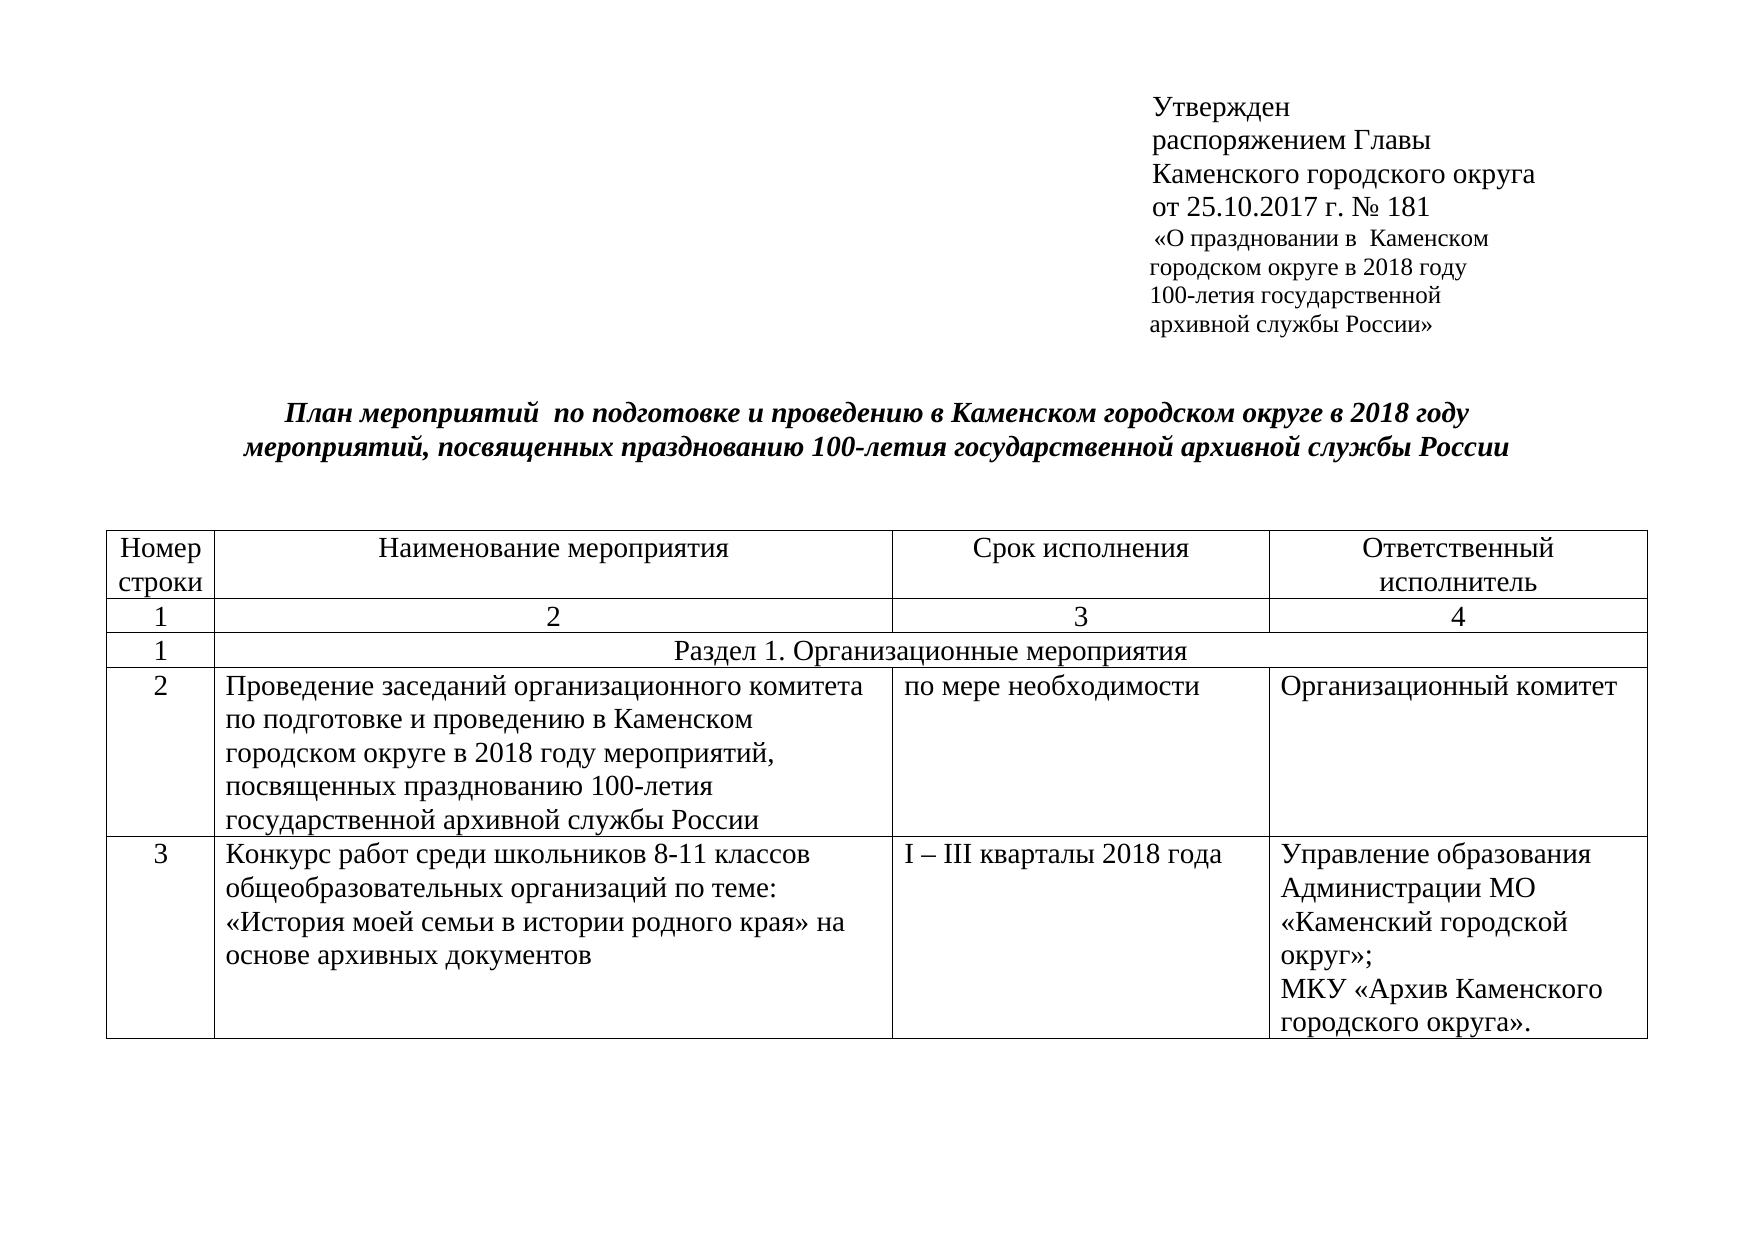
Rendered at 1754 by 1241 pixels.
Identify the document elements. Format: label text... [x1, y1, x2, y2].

table_cell 2 [107, 668, 214, 836]
text городском округе в 2018 году [118, 252, 1636, 280]
text 100-летия государственной [118, 280, 1636, 309]
table_cell I – III кварталы 2018 года [893, 837, 1269, 1038]
table_cell Раздел 1. Организационные мероприятия [215, 633, 1647, 667]
table_cell Конкурс работ среди школьников 8-11 классов общеобразовательных организаций по теме: «История моей семьи в истории родного края» на основе архивных документов [215, 837, 892, 1038]
table_cell по мере необходимости [893, 668, 1269, 836]
table_header Ответственный исполнитель [1270, 531, 1647, 598]
table_header Срок исполнения [893, 531, 1269, 598]
text Утвержден [118, 89, 1636, 122]
table_cell 1 [107, 633, 214, 667]
text Каменского городского округа [118, 156, 1636, 189]
table_cell 2 [215, 599, 892, 632]
table_cell Проведение заседаний организационного комитета по подготовке и проведению в Каменском городском округе в 2018 году мероприятий, посвященных празднованию 100-летия государственной архивной службы России [215, 668, 892, 836]
text План мероприятий по подготовке и проведению в Каменском городском округе в 2018 году [118, 395, 1636, 429]
table_header Наименование мероприятия [215, 531, 892, 598]
table_cell Управление образования Администрации МО «Каменский городской округ»; МКУ «Архив Каменского городского округа». [1270, 837, 1647, 1038]
table_cell Организационный комитет [1270, 668, 1647, 836]
table_header Номер строки [107, 531, 214, 598]
table_cell 4 [1270, 599, 1647, 632]
table_cell 3 [893, 599, 1269, 632]
table_cell 3 [107, 837, 214, 1038]
text мероприятий, посвященных празднованию 100-летия государственной архивной службы России [118, 429, 1636, 462]
text архивной службы России» [118, 309, 1636, 338]
table_cell 1 [107, 599, 214, 632]
text распоряжением Главы [118, 122, 1636, 156]
text от 25.10.2017 г. № 181 [118, 189, 1636, 223]
text «О праздновании в Каменском [118, 223, 1636, 252]
